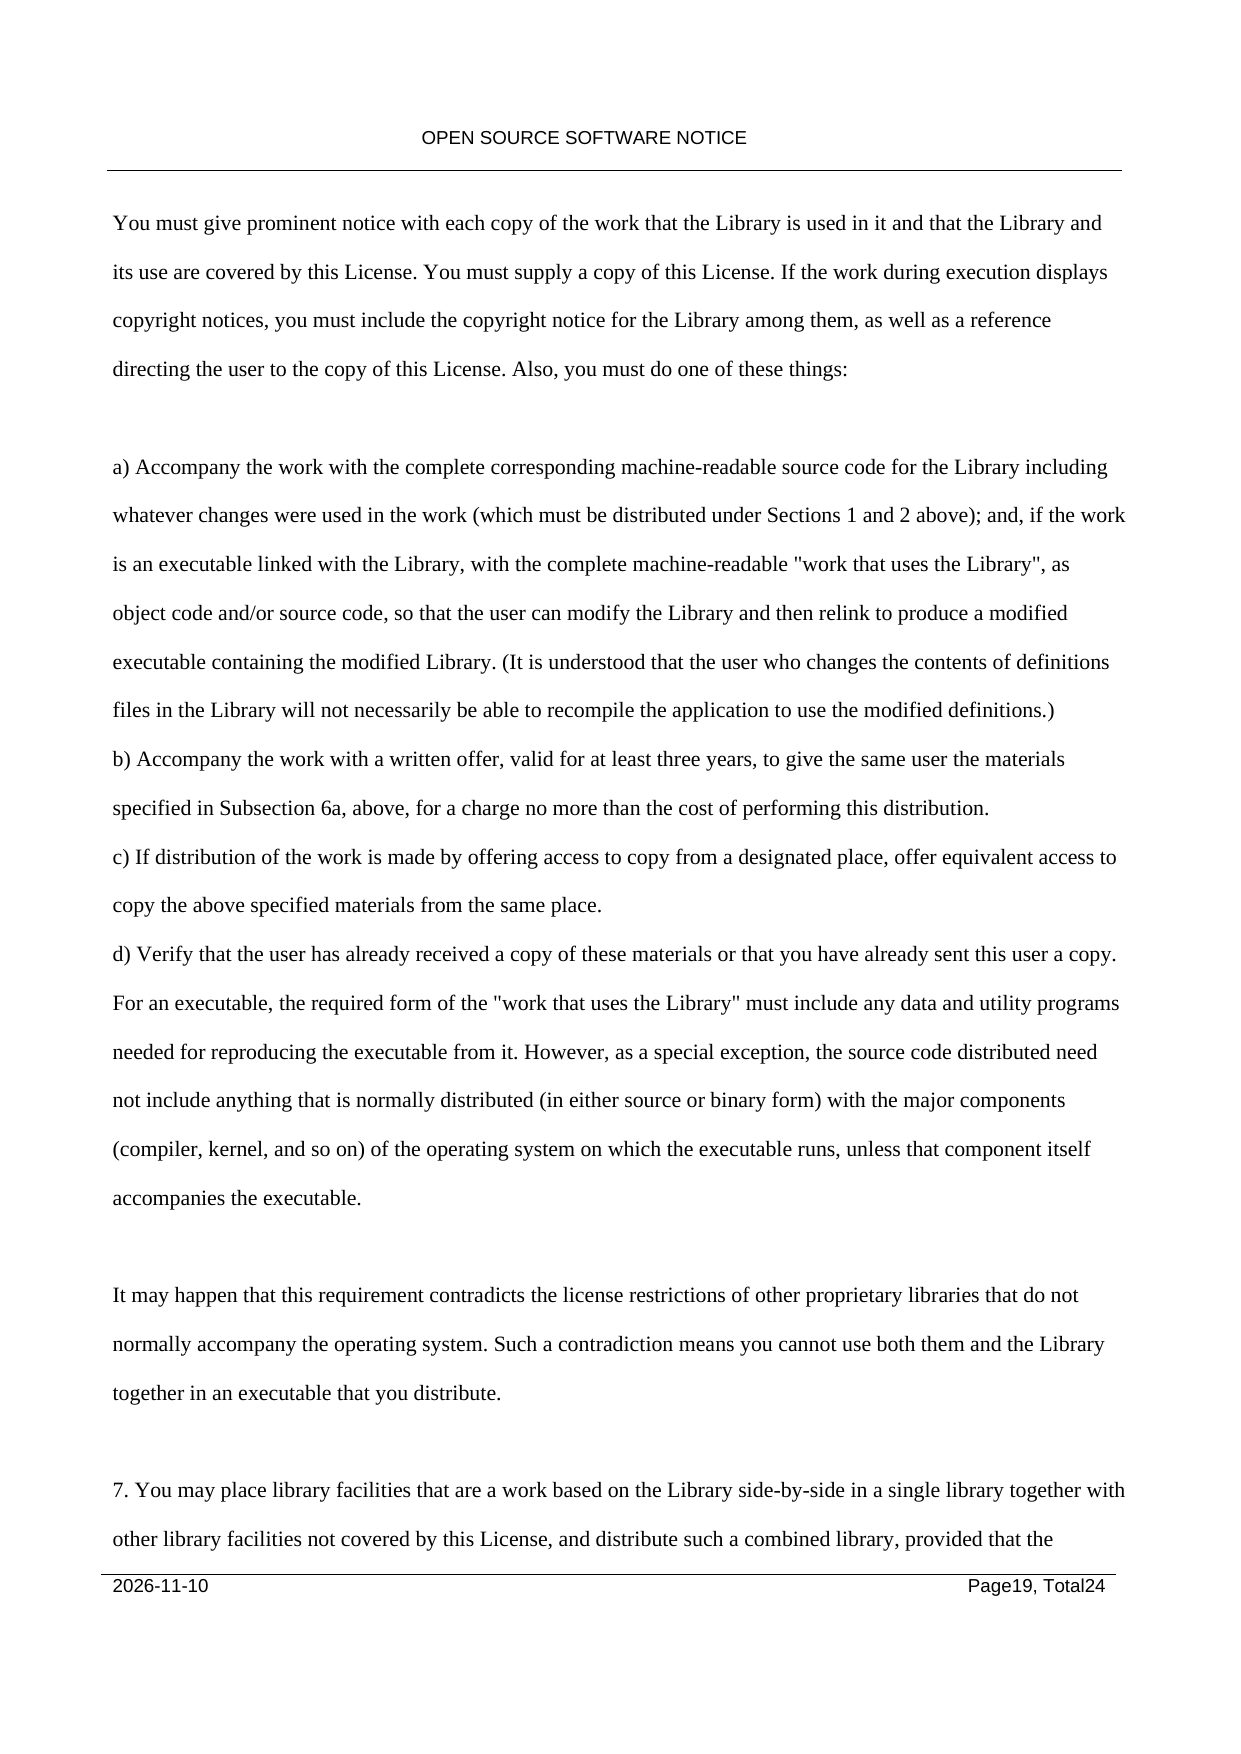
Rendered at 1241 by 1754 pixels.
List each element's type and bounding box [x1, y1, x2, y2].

text [112, 206, 1128, 1555]
